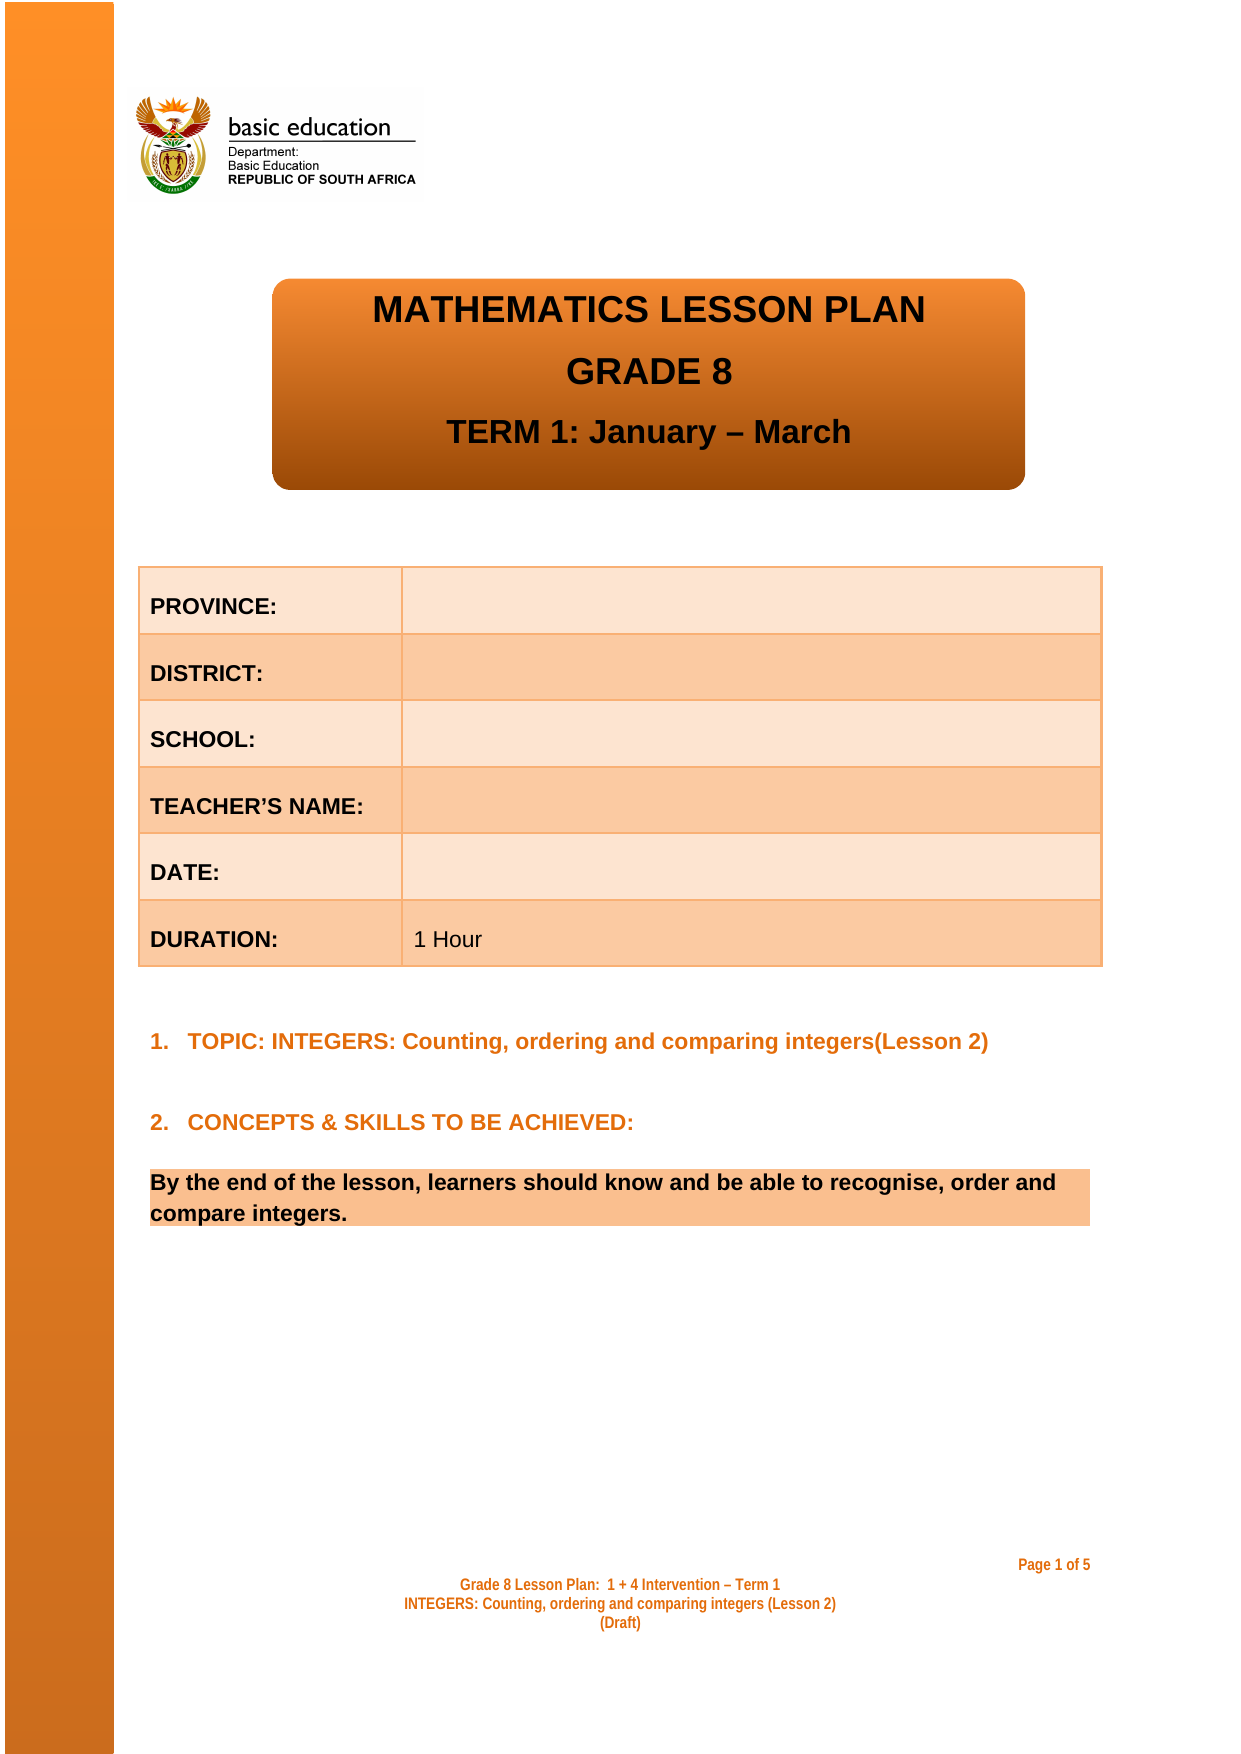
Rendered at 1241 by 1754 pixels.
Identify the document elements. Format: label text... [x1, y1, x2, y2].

table_cell DURATION: [140, 901, 401, 965]
table_cell [403, 701, 1100, 766]
table_header [403, 568, 1100, 632]
table_cell 1 Hour [403, 901, 1100, 965]
list TOPIC: INTEGERS: Counting, ordering and comparing integers(Lesson 2) [150, 1028, 1090, 1054]
table_cell DATE: [140, 834, 401, 899]
picture [127, 87, 425, 202]
table_cell SCHOOL: [140, 701, 401, 766]
list CONCEPTS & SKILLS TO BE ACHIEVED: [150, 1109, 1090, 1135]
table_cell TEACHER’S NAME: [140, 768, 401, 832]
table_header PROVINCE: [140, 568, 401, 632]
table_cell [403, 768, 1100, 832]
text By the end of the lesson, learners should know and be able to recognise, order and compare integers. [150, 1169, 1090, 1226]
table_cell [403, 834, 1100, 899]
table_cell DISTRICT: [140, 635, 401, 699]
table_cell [403, 635, 1100, 699]
